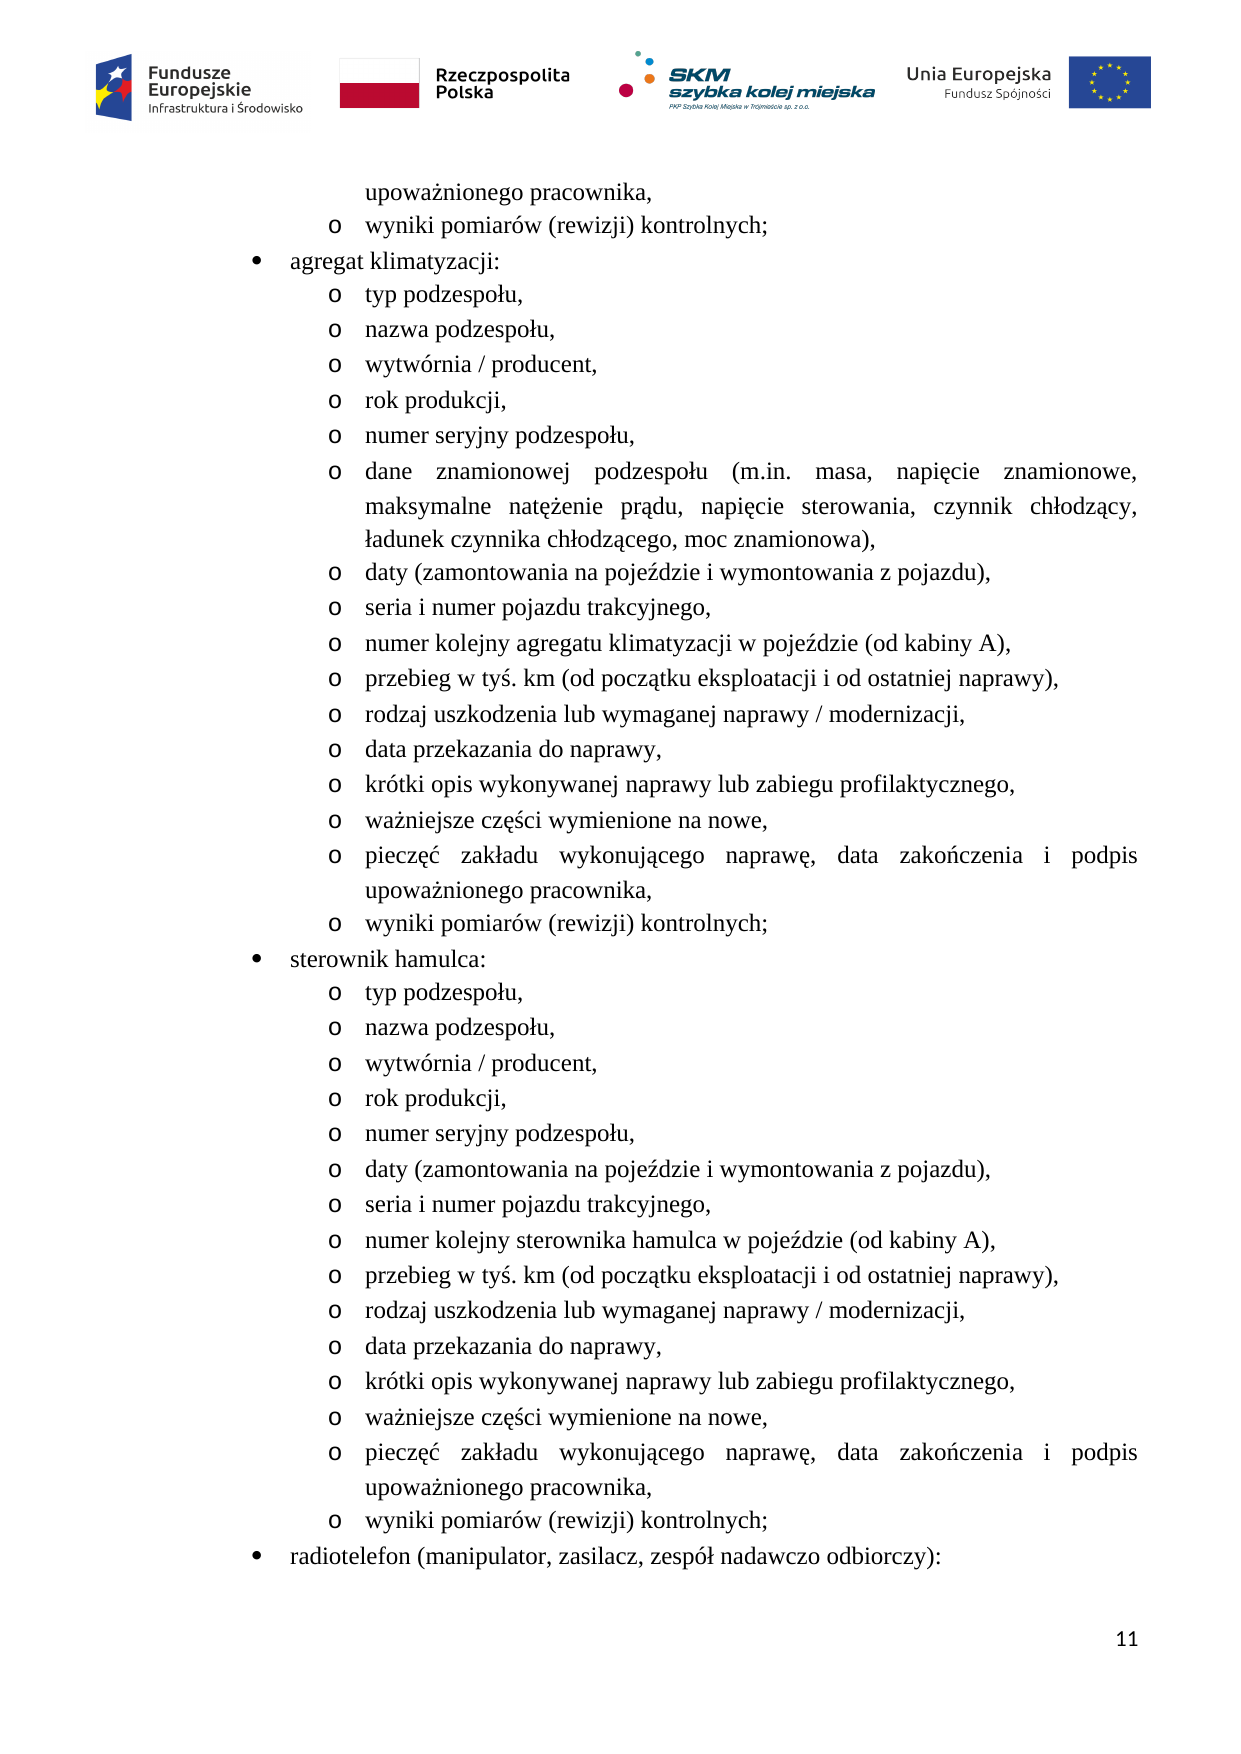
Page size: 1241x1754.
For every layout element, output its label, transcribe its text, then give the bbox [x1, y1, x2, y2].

list radiotelefon (manipulator, zasilacz, zespół nadawczo odbiorczy): [252, 1541, 1138, 1569]
list wyniki pomiarów (rewizji) kontrolnych; [327, 1505, 1138, 1536]
list rodzaj uszkodzenia lub wymaganej naprawy / modernizacji, [327, 699, 1138, 729]
list wyniki pomiarów (rewizji) kontrolnych; [327, 908, 1138, 939]
list daty (zamontowania na pojeździe i wymontowania z pojazdu), [327, 557, 1138, 588]
list rok produkcji, [327, 385, 1138, 416]
list wytwórnia / producent, [327, 1048, 1138, 1078]
list wyniki pomiarów (rewizji) kontrolnych; [327, 210, 1138, 241]
list przebieg w tyś. km (od początku eksploatacji i od ostatniej naprawy), [327, 663, 1138, 694]
list krótki opis wykonywanej naprawy lub zabiegu profilaktycznego, [327, 769, 1138, 800]
list nazwa podzespołu, [327, 1012, 1138, 1043]
list data przekazania do naprawy, [327, 1331, 1138, 1362]
list numer kolejny sterownika hamulca w pojeździe (od kabiny A), [327, 1225, 1138, 1256]
picture [322, 41, 587, 125]
list numer kolejny agregatu klimatyzacji w pojeździe (od kabiny A), [327, 628, 1138, 659]
list dane znamionowej podzespołu (m.in. masa, napięcie znamionowe, maksymalne natężenie prądu, napięcie sterowania, czynnik chłodzący, ładunek czynnika chłodzącego, moc znamionowa), [327, 456, 1138, 553]
list typ podzespołu, [327, 279, 1138, 309]
list rodzaj uszkodzenia lub wymaganej naprawy / modernizacji, [327, 1296, 1138, 1326]
list sterownik hamulca: [252, 944, 1138, 973]
picture [85, 51, 311, 133]
list numer seryjny podzespołu, [327, 1118, 1138, 1149]
list ważniejsze części wymienione na nowe, [327, 805, 1138, 836]
picture [889, 24, 1169, 141]
list numer seryjny podzespołu, [327, 420, 1138, 451]
list agregat klimatyzacji: [252, 246, 1138, 274]
list daty (zamontowania na pojeździe i wymontowania z pojazdu), [327, 1154, 1138, 1185]
list pieczęć zakładu wykonującego naprawę, data zakończenia i podpis upoważnionego pracownika, [327, 1437, 1138, 1501]
list seria i numer pojazdu trakcyjnego, [327, 1189, 1138, 1220]
list ważniejsze części wymienione na nowe, [327, 1402, 1138, 1433]
list data przekazania do naprawy, [327, 734, 1138, 765]
list krótki opis wykonywanej naprawy lub zabiegu profilaktycznego, [327, 1366, 1138, 1397]
list pieczęć zakładu wykonującego naprawę, data zakończenia i podpis upoważnionego pracownika, [327, 840, 1138, 904]
list nazwa podzespołu, [327, 314, 1138, 345]
list typ podzespołu, [327, 977, 1138, 1008]
list seria i numer pojazdu trakcyjnego, [327, 592, 1138, 623]
list wytwórnia / producent, [327, 349, 1138, 380]
list przebieg w tyś. km (od początku eksploatacji i od ostatniej naprawy), [327, 1260, 1138, 1291]
list rok produkcji, [327, 1083, 1138, 1114]
picture [619, 51, 875, 110]
list pieczęć zakładu wykonującego naprawę, data zakończenia i podpis upoważnionego pracownika, [327, 177, 1138, 206]
